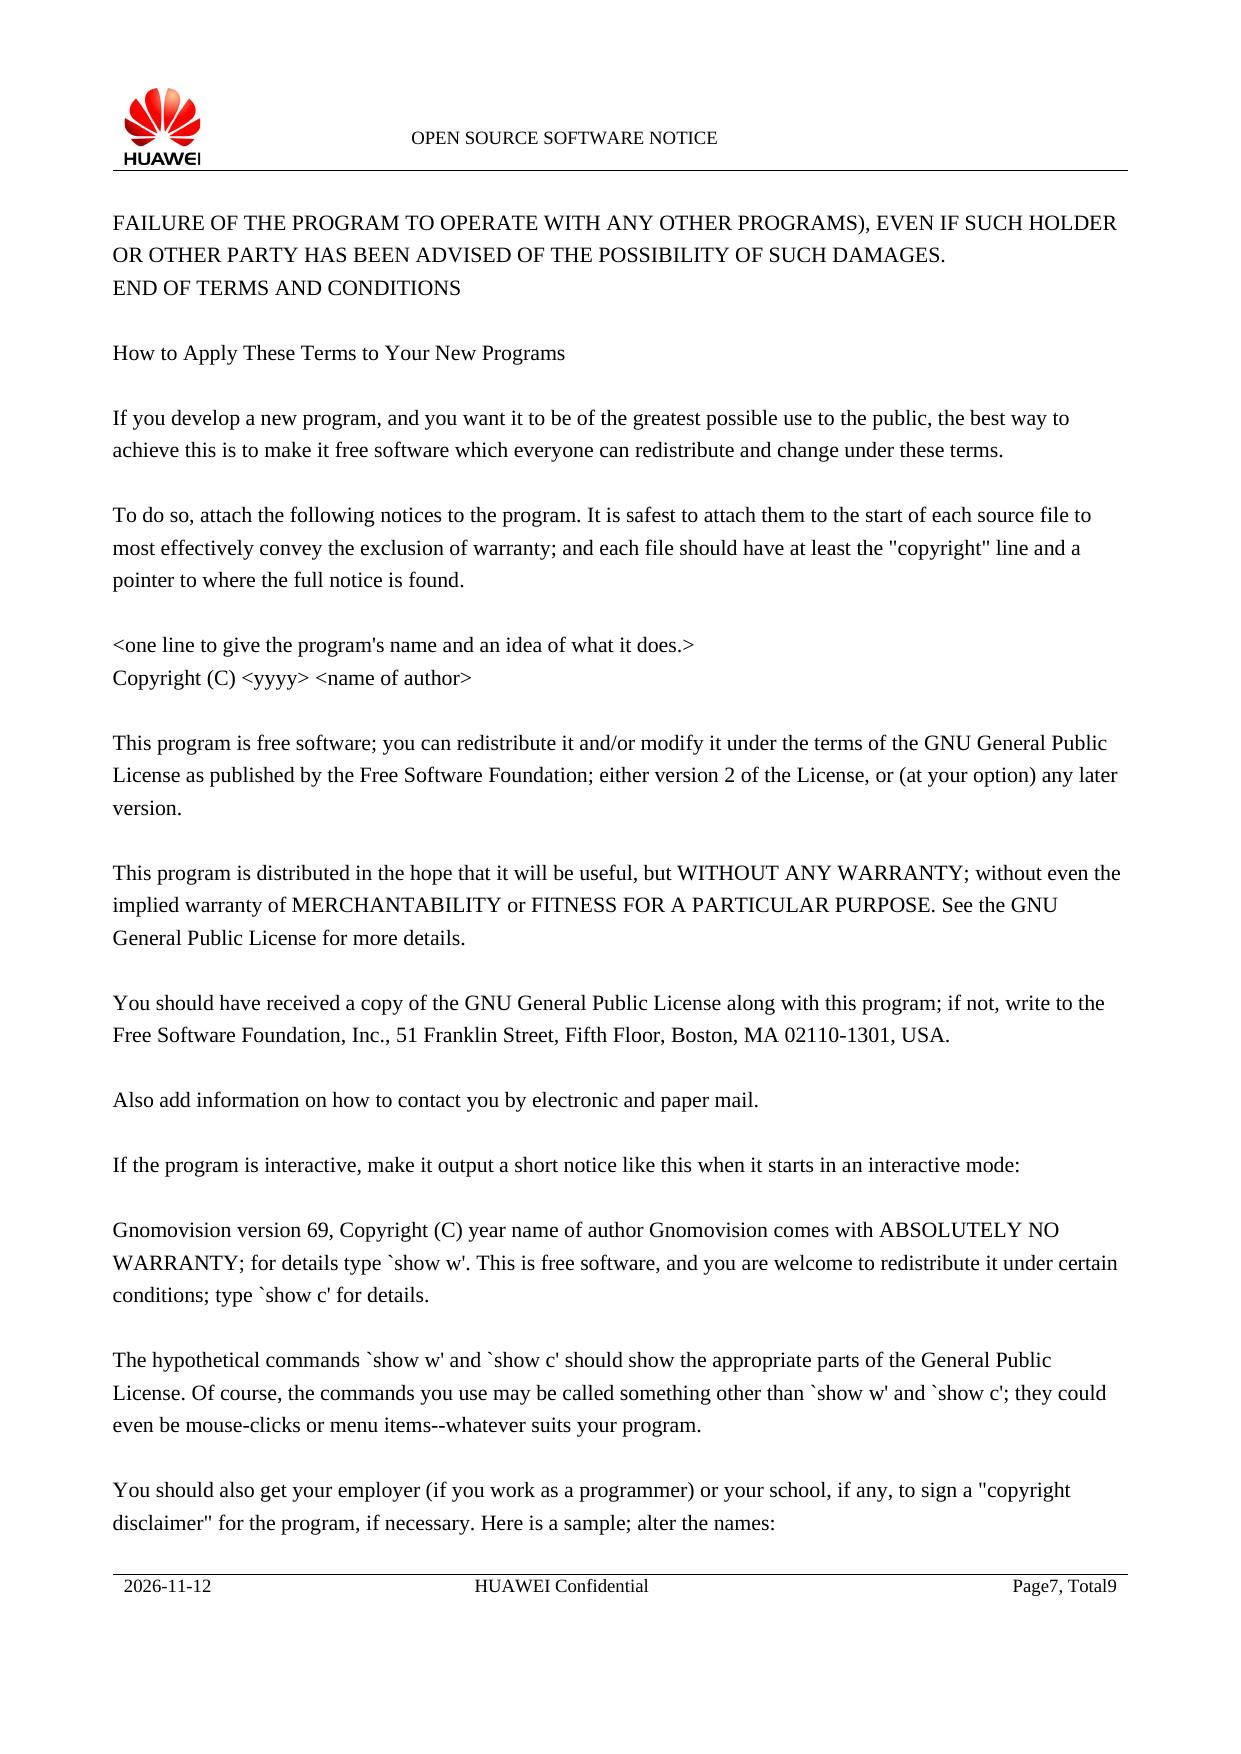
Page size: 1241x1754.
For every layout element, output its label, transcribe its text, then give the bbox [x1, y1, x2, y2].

picture [124, 88, 201, 165]
